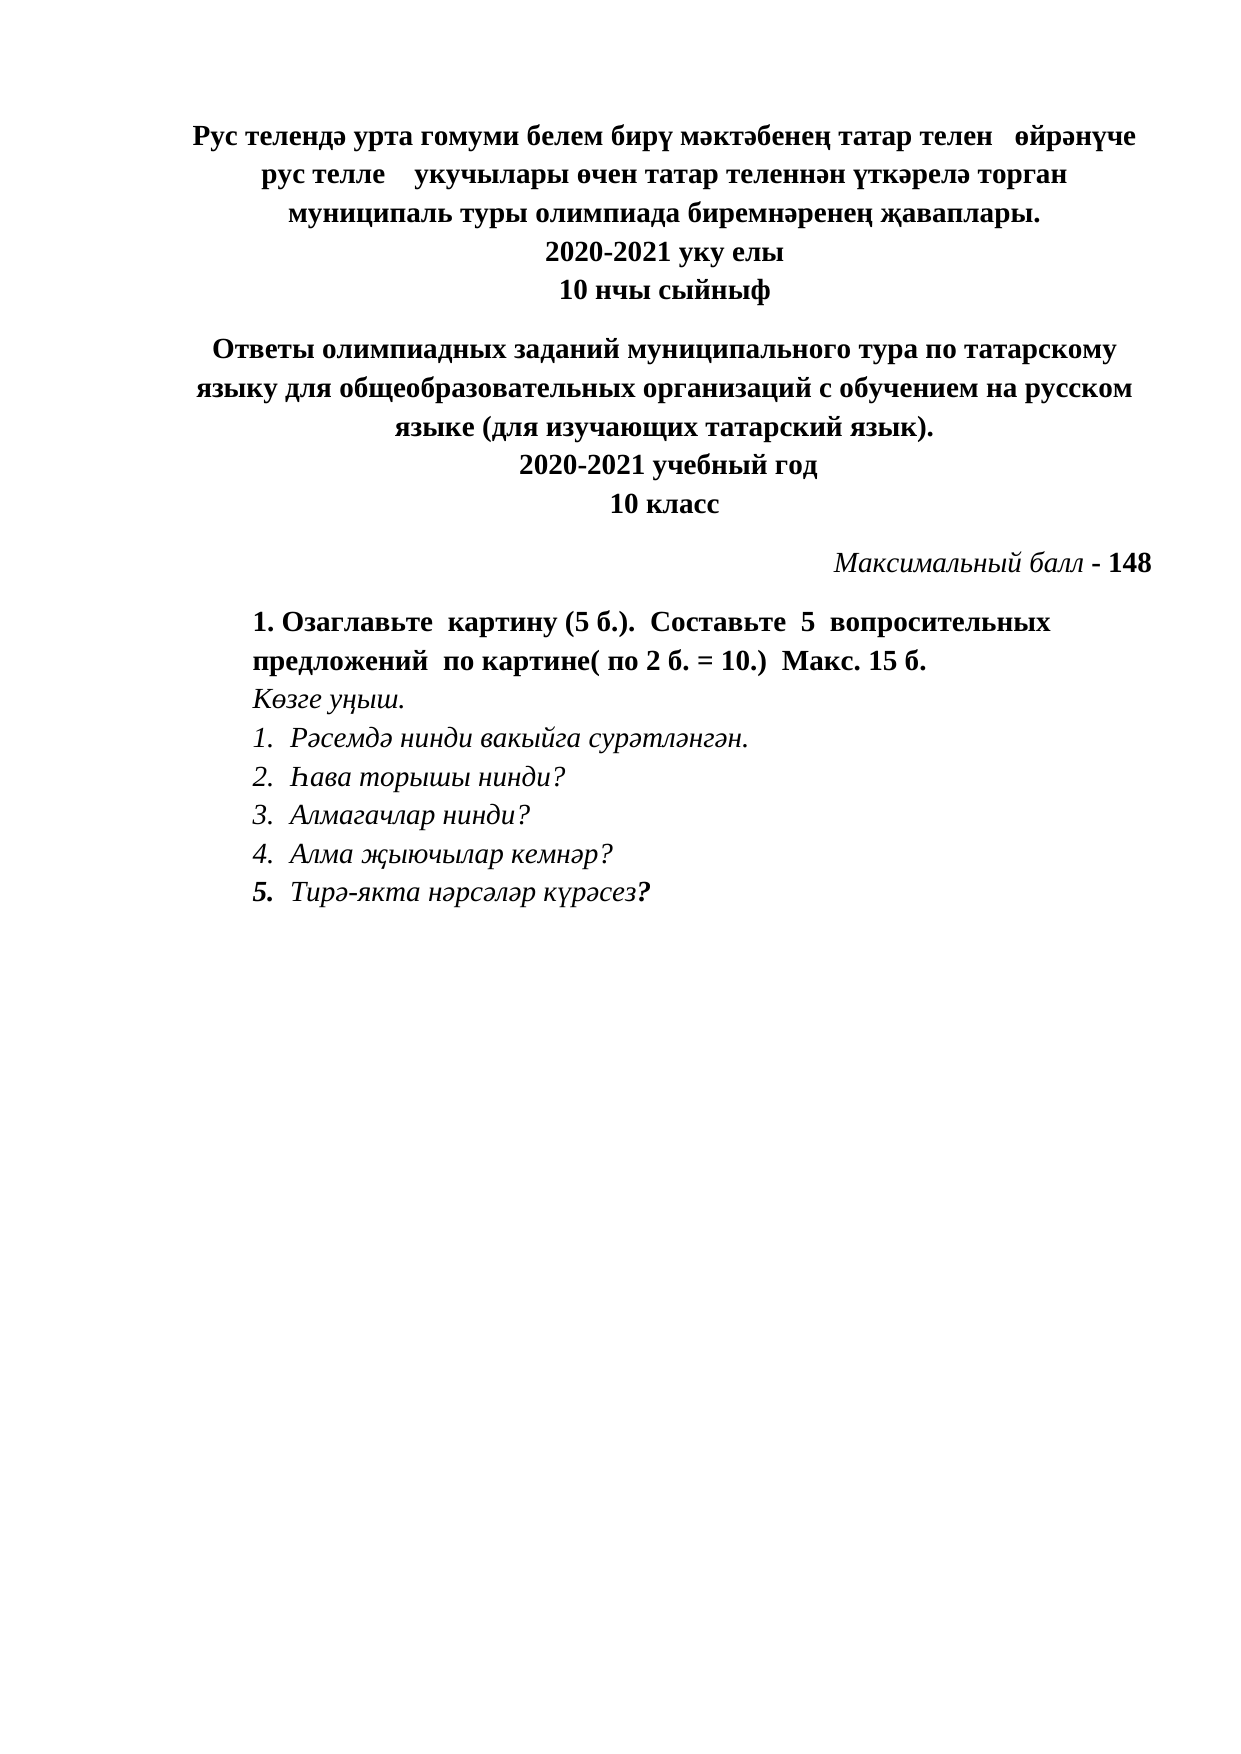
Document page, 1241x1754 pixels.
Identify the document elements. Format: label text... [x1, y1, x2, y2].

text 2020-2021 учебный год [177, 447, 1152, 481]
list 1. Озаглавьте картину (5 б.). Составьте 5 вопросительных предложений по картине( по 2 б. = 10.) Макс. 15 б. [252, 604, 1152, 677]
text 10 класс [177, 486, 1152, 519]
text муниципаль туры олимпиада биремнәренең җаваплары. [177, 195, 1152, 229]
list Көзге уңыш. [252, 682, 1152, 715]
list Һава торышы нинди? [252, 759, 1152, 792]
list Алмагачлар нинди? [252, 797, 1152, 831]
list Алма җыючылар кемнәр? [252, 836, 1152, 869]
text Рус телендә урта гомуми белем бирү мәктәбенең татар телен өйрәнүче рус телле укучылары өчен татар теленнән үткәрелә торган [177, 118, 1152, 190]
text 10 нчы сыйныф [177, 272, 1152, 306]
text Ответы олимпиадных заданий муниципального тура по татарскому языку для общеобразовательных организаций с обучением на русском языке (для изучающих татарский язык). [177, 332, 1152, 442]
text 2020-2021 уку елы [177, 234, 1152, 267]
text Максимальный балл - 148 [177, 545, 1152, 579]
list Рәсемдә нинди вакыйга сурәтләнгән. [252, 720, 1152, 754]
list Тирә-якта нәрсәләр күрәсез? [252, 874, 1152, 908]
